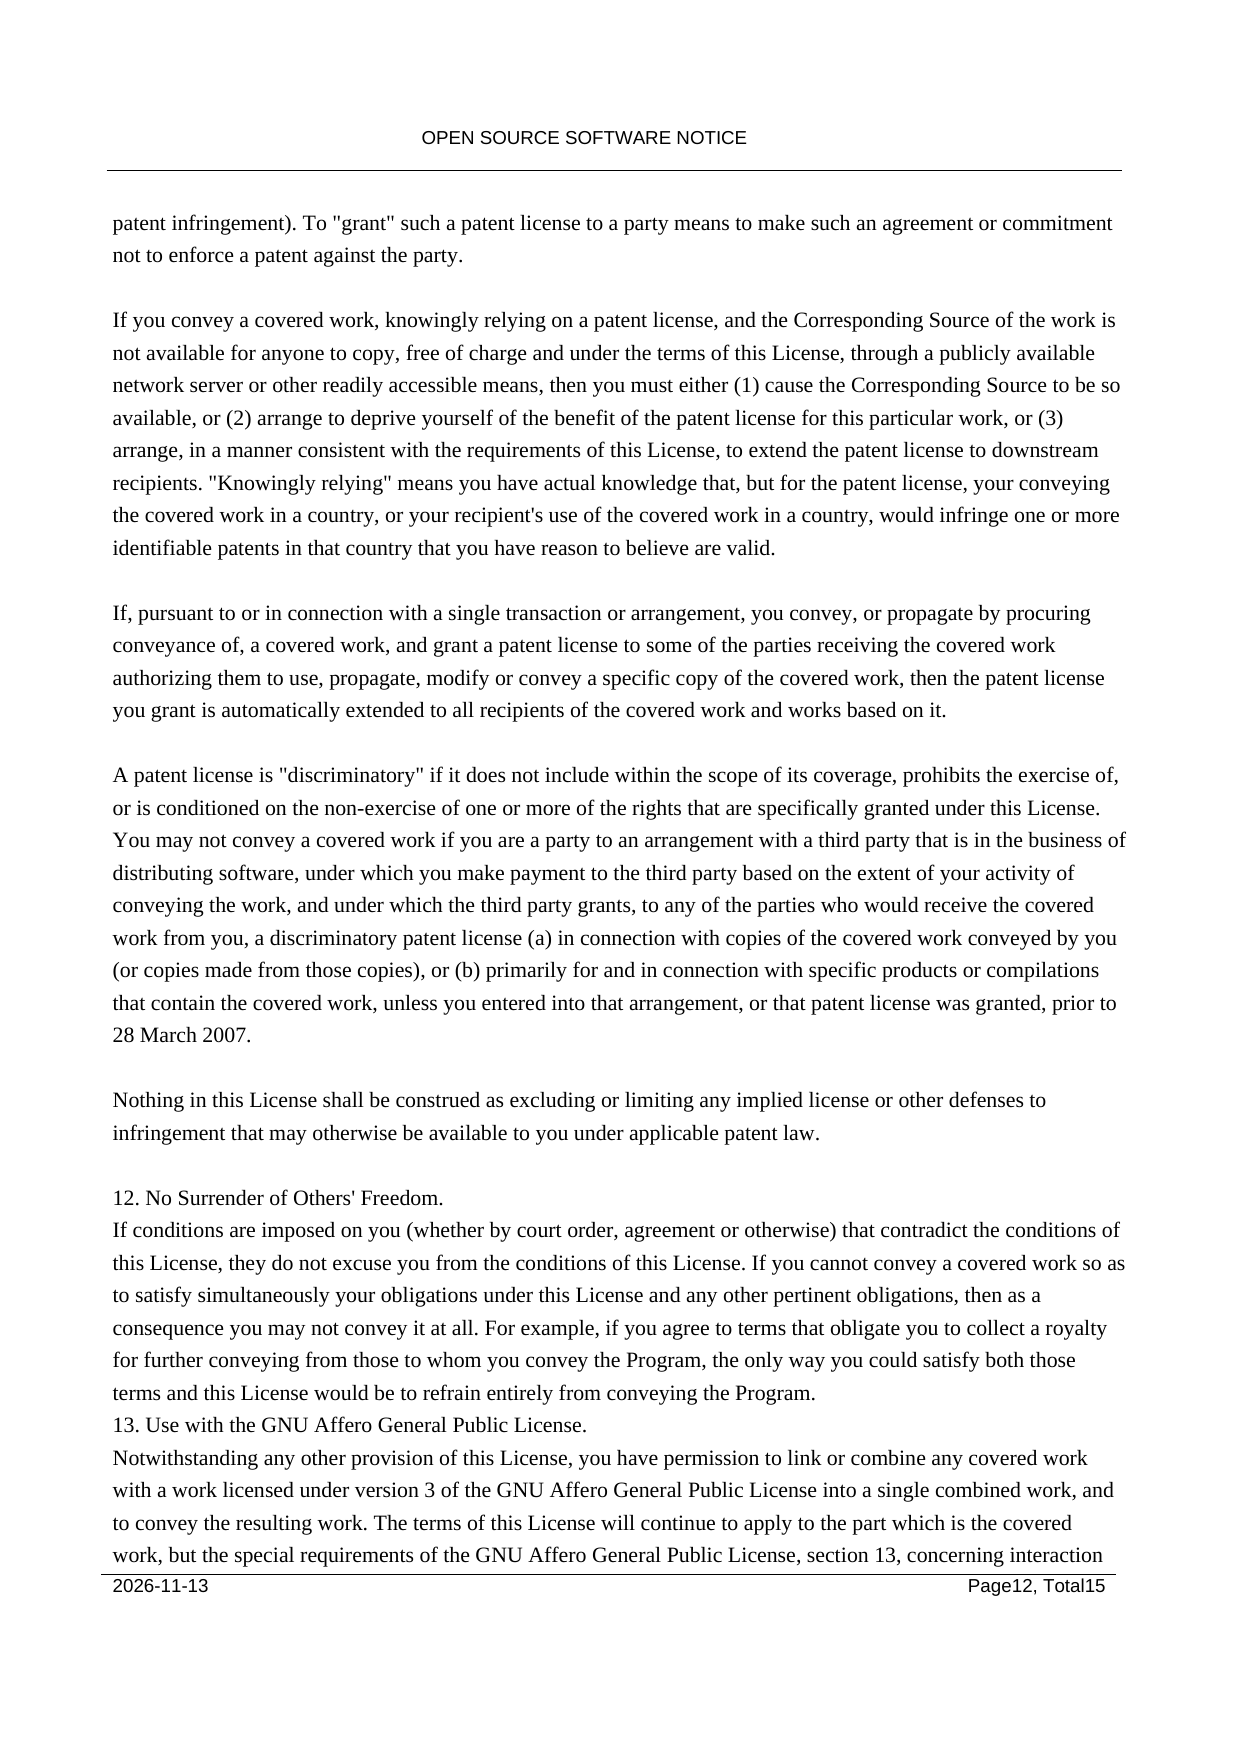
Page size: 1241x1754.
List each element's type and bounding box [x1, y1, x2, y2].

text [112, 206, 1128, 1571]
